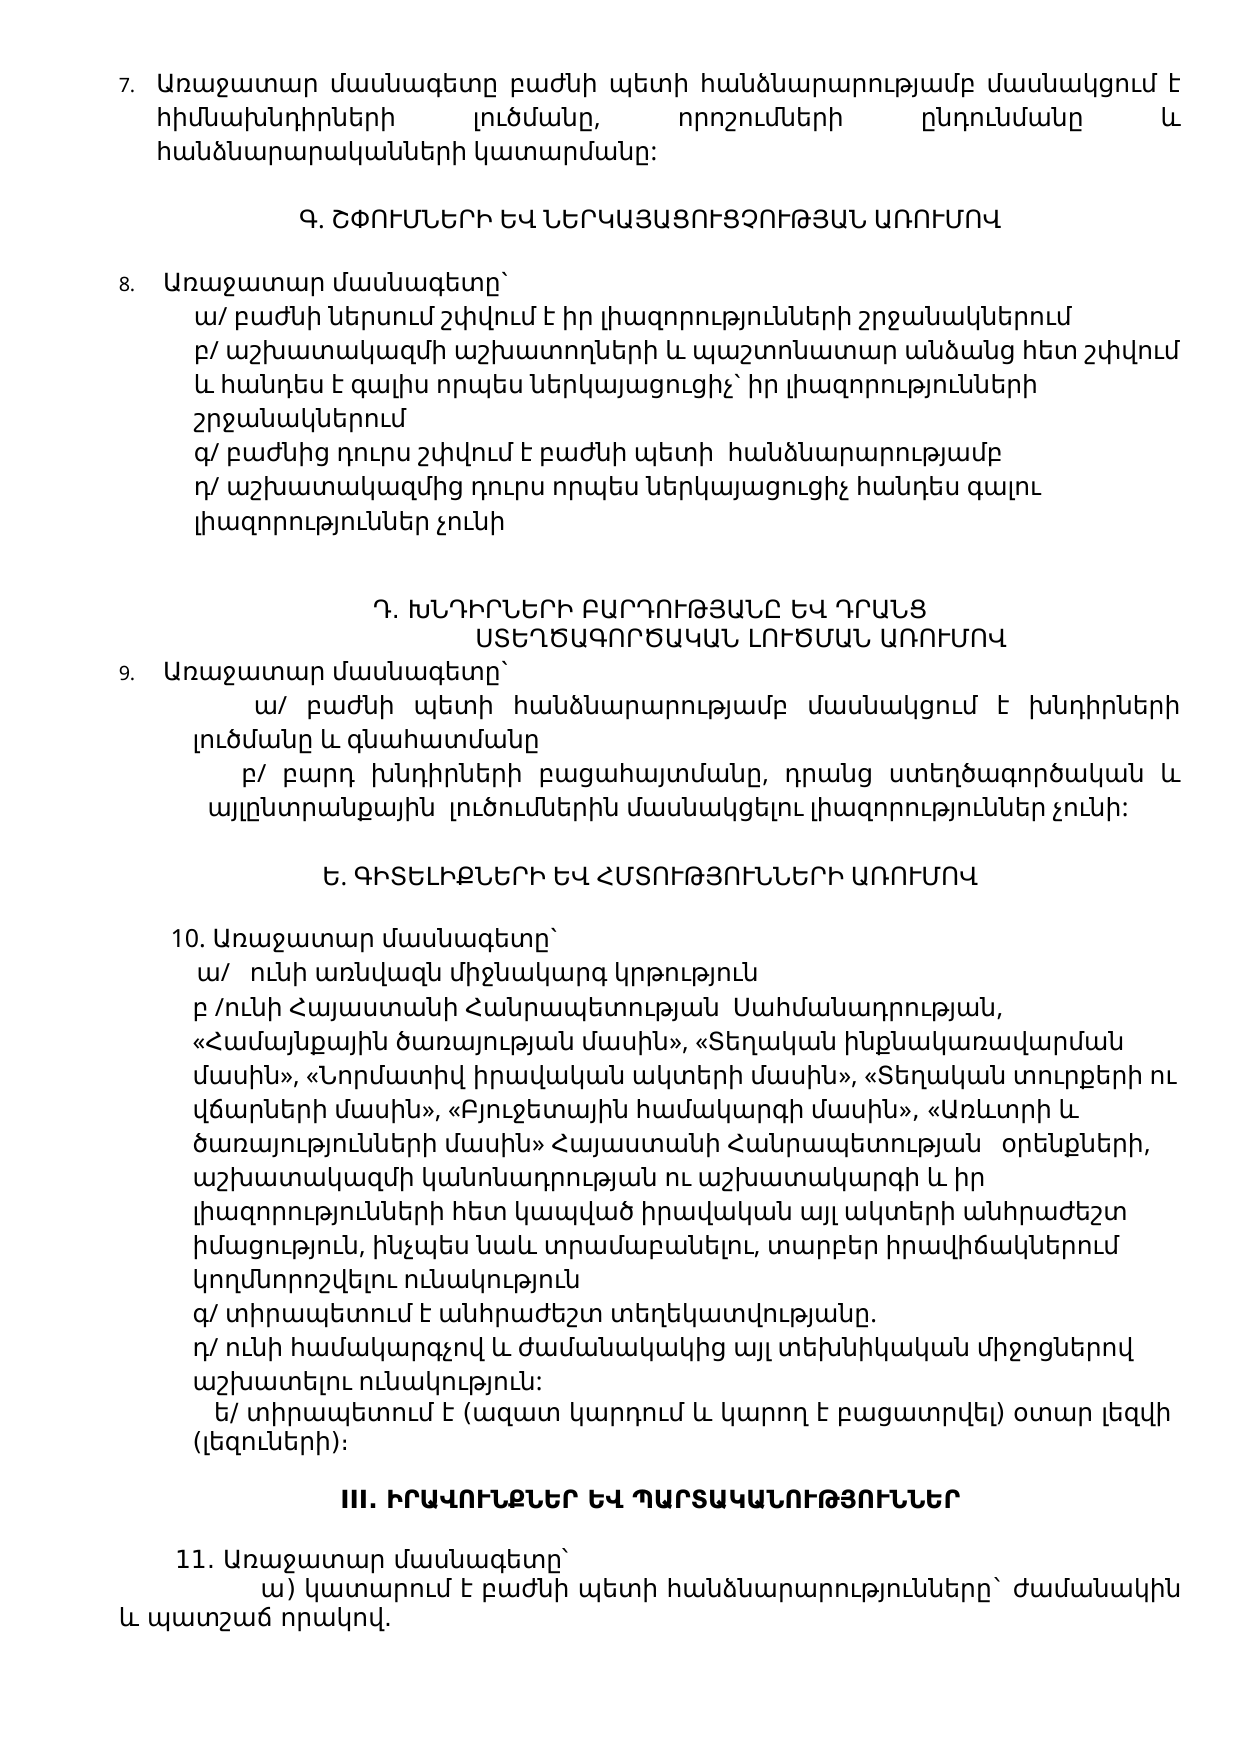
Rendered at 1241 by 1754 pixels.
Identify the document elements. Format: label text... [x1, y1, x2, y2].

text բ/ բարդ խնդիրների բացահայտմանը, դրանց ստեղծագործական և այլընտրանքային լուծումներին մասնակցելու լիազորություններ չունի: [178, 756, 1182, 824]
list Առաջատար մասնագետը բաժնի պետի հանձնարարությամբ մասնակցում է հիմնախնդիրների լուծմանը, որոշումների ընդունմանը և հանձնարարականների կատարմանը: [118, 66, 1182, 168]
text 11․ Առաջատար մասնագետը՝ [118, 1544, 1182, 1574]
text III. ԻՐԱՎՈՒՆՔՆԵՐ ԵՎ ՊԱՐՏԱԿԱՆՈՒԹՅՈՒՆՆԵՐ [118, 1485, 1182, 1514]
text ե/ տիրապետում է (ազատ կարդում և կարող է բացատրվել) օտար լեզվի (լեզուների)։ [118, 1398, 246, 1456]
text ե/ տիրապետում է (ազատ կարդում և կարող է բացատրվել) օտար լեզվի (լեզուների)։ [349, 1398, 1182, 1456]
list Առաջատար մասնագետը` [118, 265, 1182, 299]
text գ/ բաժնից դուրս շփվում է բաժնի պետի հանձնարարությամբ [193, 435, 1182, 469]
text բ/ աշխատակազմի աշխատողների և պաշտոնատար անձանց հետ շփվում և հանդես է գալիս որպես ներկայացուցիչ` իր լիազորությունների շրջանակներում [193, 333, 1182, 435]
text Դ. ԽՆԴԻՐՆԵՐԻ ԲԱՐԴՈՒԹՅԱՆԸ ԵՎ ԴՐԱՆՑ [118, 596, 1182, 625]
text Ե. ԳԻՏԵԼԻՔՆԵՐԻ ԵՎ ՀՄՏՈՒԹՅՈՒՆՆԵՐԻ ԱՌՈՒՄՈՎ [118, 858, 1182, 892]
text Գ. ՇՓՈՒՄՆԵՐԻ ԵՎ ՆԵՐԿԱՅԱՑՈՒՑՉՈՒԹՅԱՆ ԱՌՈՒՄՈՎ [118, 202, 1182, 236]
text ա/ բաժնի ներսում շփվում է իր լիազորությունների շրջանակներում [193, 299, 1182, 333]
text դ/ աշխատակազմից դուրս որպես ներկայացուցիչ հանդես գալու լիազորություններ չունի [193, 469, 1182, 537]
list Առաջատար մասնագետը` [118, 654, 1182, 688]
text ա) կատարում է բաժնի պետի հանձնարարությունները` ժամանակին և պատշաճ որակով. [118, 1574, 1182, 1633]
text ա/ բաժնի պետի հանձնարարությամբ մասնակցում է խնդիրների լուծմանը և գնահատմանը [178, 688, 1182, 756]
text ՍՏԵՂԾԱԳՈՐԾԱԿԱՆ ԼՈՒԾՄԱՆ ԱՌՈՒՄՈՎ [197, 625, 1182, 654]
text ա/ ունի առնվազն միջնակարգ կրթություն բ /ունի Հայաստանի Հանրապետության Սահմանադրության, «Համայնքային ծառայության մասին», «Տեղական ինքնակառավարման մասին», «Նորմատիվ իրավական ակտերի մասին», «Տեղական տուրքերի ու վճարների մասին», «Բյուջետային համակարգի մասին», «Առևտրի և ծառայությունների մասին» Հայաստանի Հանրապետության օրենքների, աշխատակազմի կանոնադրության ու աշխատակարգի և իր լիազորությունների հետ կապված իրավական այլ ակտերի անհրաժեշտ իմացություն, ինչպես նաև տրամաբանելու, տարբեր իրավիճակներում կողմնորոշվելու ունակություն գ/ տիրապետում է անհրաժեշտ տեղեկատվությանը. դ/ ունի համակարգչով և ժամանակակից այլ տեխնիկական միջոցներով աշխատելու ունակություն: [118, 955, 1182, 1398]
text 10. Առաջատար մասնագետը` [118, 921, 1182, 955]
